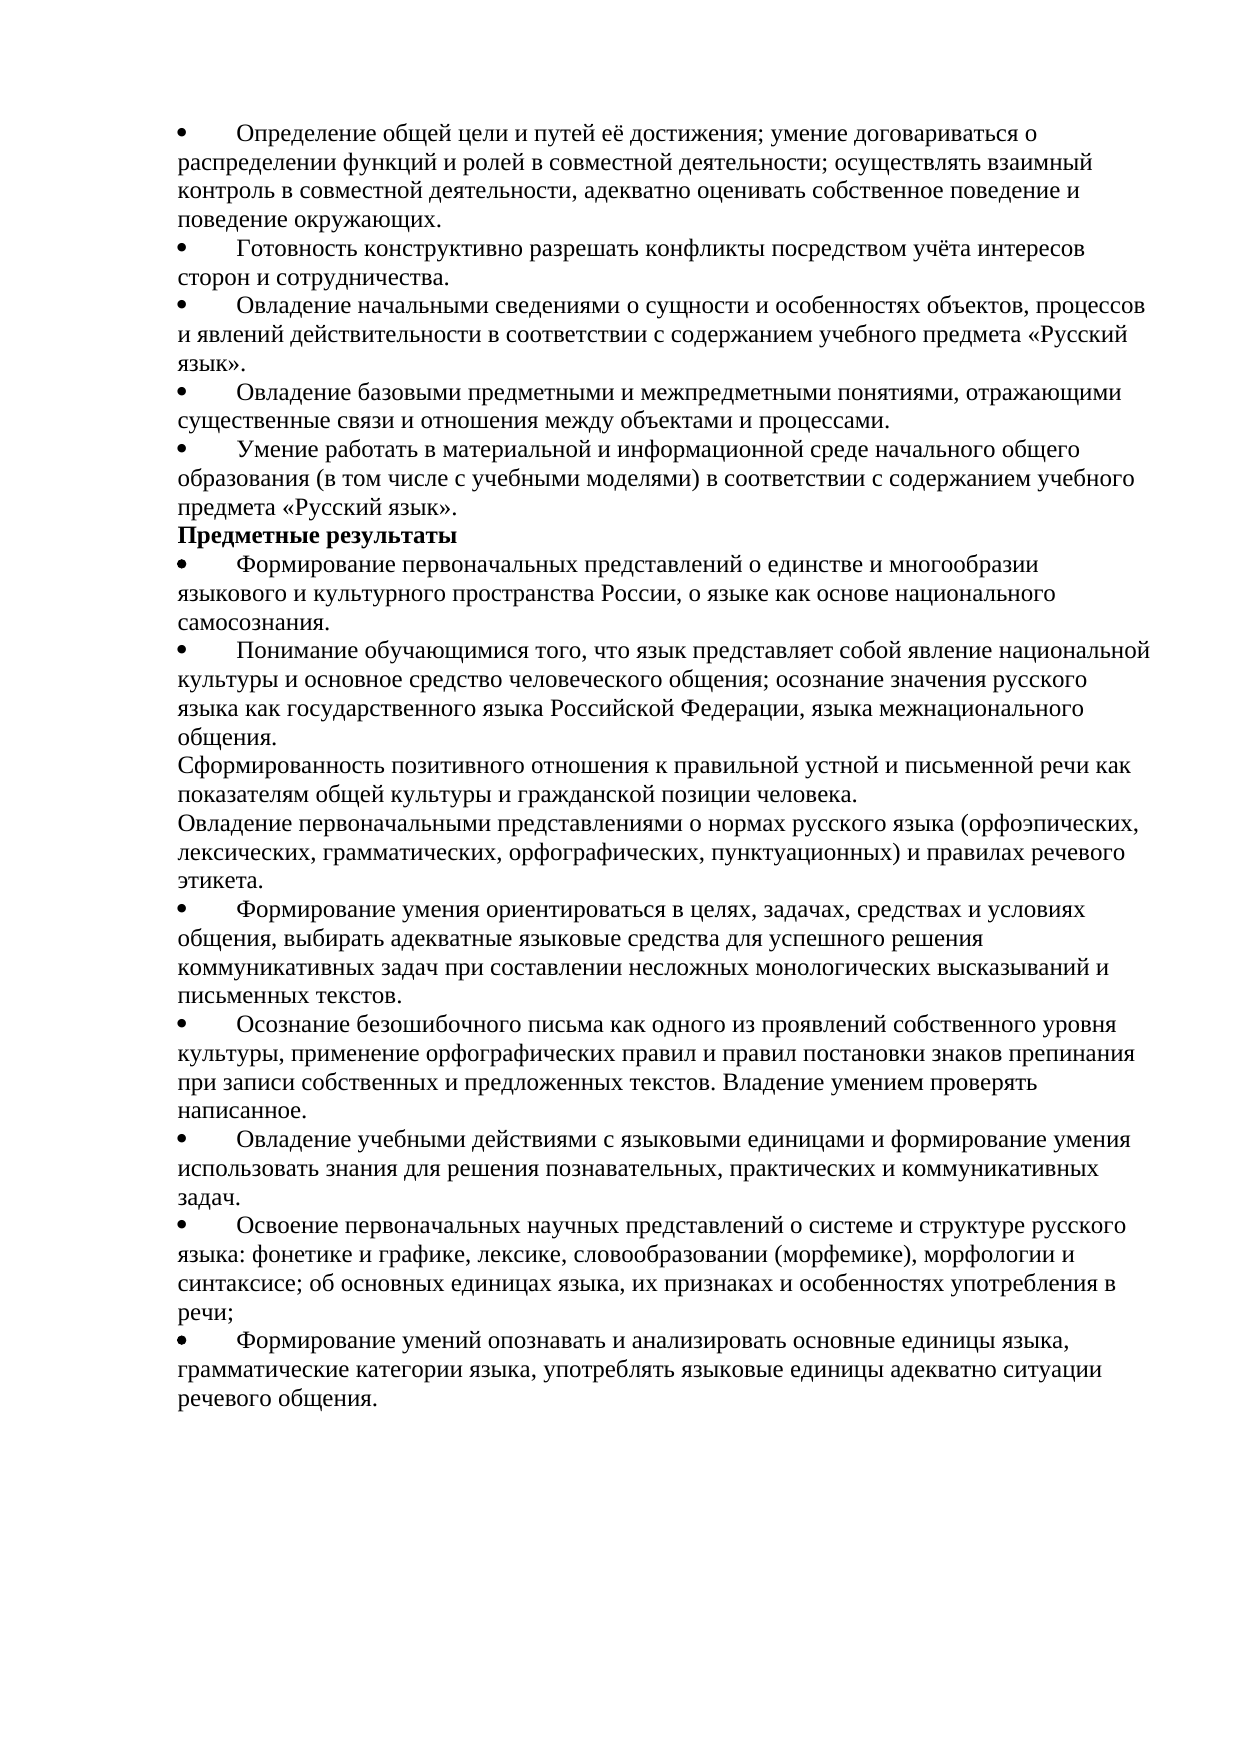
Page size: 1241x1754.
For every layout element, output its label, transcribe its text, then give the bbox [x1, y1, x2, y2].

list Осознание безошибочного письма как одного из проявлений собственного уровня культуры, применение орфографических правил и правил постановки знаков препинания при записи собственных и предложенных текстов. Владение умением проверять написанное. [177, 1009, 1152, 1124]
text Предметные результаты [177, 521, 1152, 549]
list Овладение учебными действиями с языковыми единицами и формирование умения использовать знания для решения познавательных, практических и коммуникативных задач. [177, 1124, 1152, 1211]
list Определение общей цели и путей её достижения; умение договариваться о распределении функций и ролей в совместной деятельности; осуществлять взаимный контроль в совместной деятельности, адекватно оценивать собственное поведение и поведение окружающих. [177, 118, 1152, 233]
list Умение работать в материальной и информационной среде начального общего образования (в том числе с учебными моделями) в соответствии с содержанием учебного предмета «Русский язык». [177, 434, 1152, 521]
list Формирование умений опознавать и анализировать основные единицы языка, грамматические категории языка, употреблять языковые единицы адекватно ситуации речевого общения. [177, 1326, 1152, 1412]
list Овладение начальными сведениями о сущности и особенностях объектов, процессов и явлений действительности в соответствии с содержанием учебного предмета «Русский язык». [177, 291, 1152, 377]
list Формирование первоначальных представлений о единстве и многообразии языкового и культурного пространства России, о языке как основе национального самосознания. [177, 549, 1152, 636]
list Понимание обучающимися того, что язык представляет собой явление национальной культуры и основное средство человеческого общения; осознание значения русского языка как государственного языка Российской Федерации, языка межнационального общения. Сформированность позитивного отношения к правильной устной и письменной речи как показателям общей культуры и гражданской позиции человека. Овладение первоначальными представлениями о нормах русского языка (орфоэпических, лексических, грамматических, орфографических, пунктуационных) и правилах речевого этикета. [177, 636, 1152, 894]
list Готовность конструктивно разрешать конфликты посредством учёта интересов сторон и сотрудничества. [177, 233, 1152, 291]
list Освоение первоначальных научных представлений о системе и структуре русского языка: фонетике и графике, лексике, словообразовании (морфемике), морфологии и синтаксисе; об основных единицах языка, их признаках и особенностях употребления в речи; [177, 1211, 1152, 1326]
list Овладение базовыми предметными и межпредметными понятиями, отражающими существенные связи и отношения между объектами и процессами. [177, 377, 1152, 434]
list Формирование умения ориентироваться в целях, задачах, средствах и условиях общения, выбирать адекватные языковые средства для успешного решения коммуникативных задач при составлении несложных монологических высказываний и письменных текстов. [177, 894, 1152, 1009]
